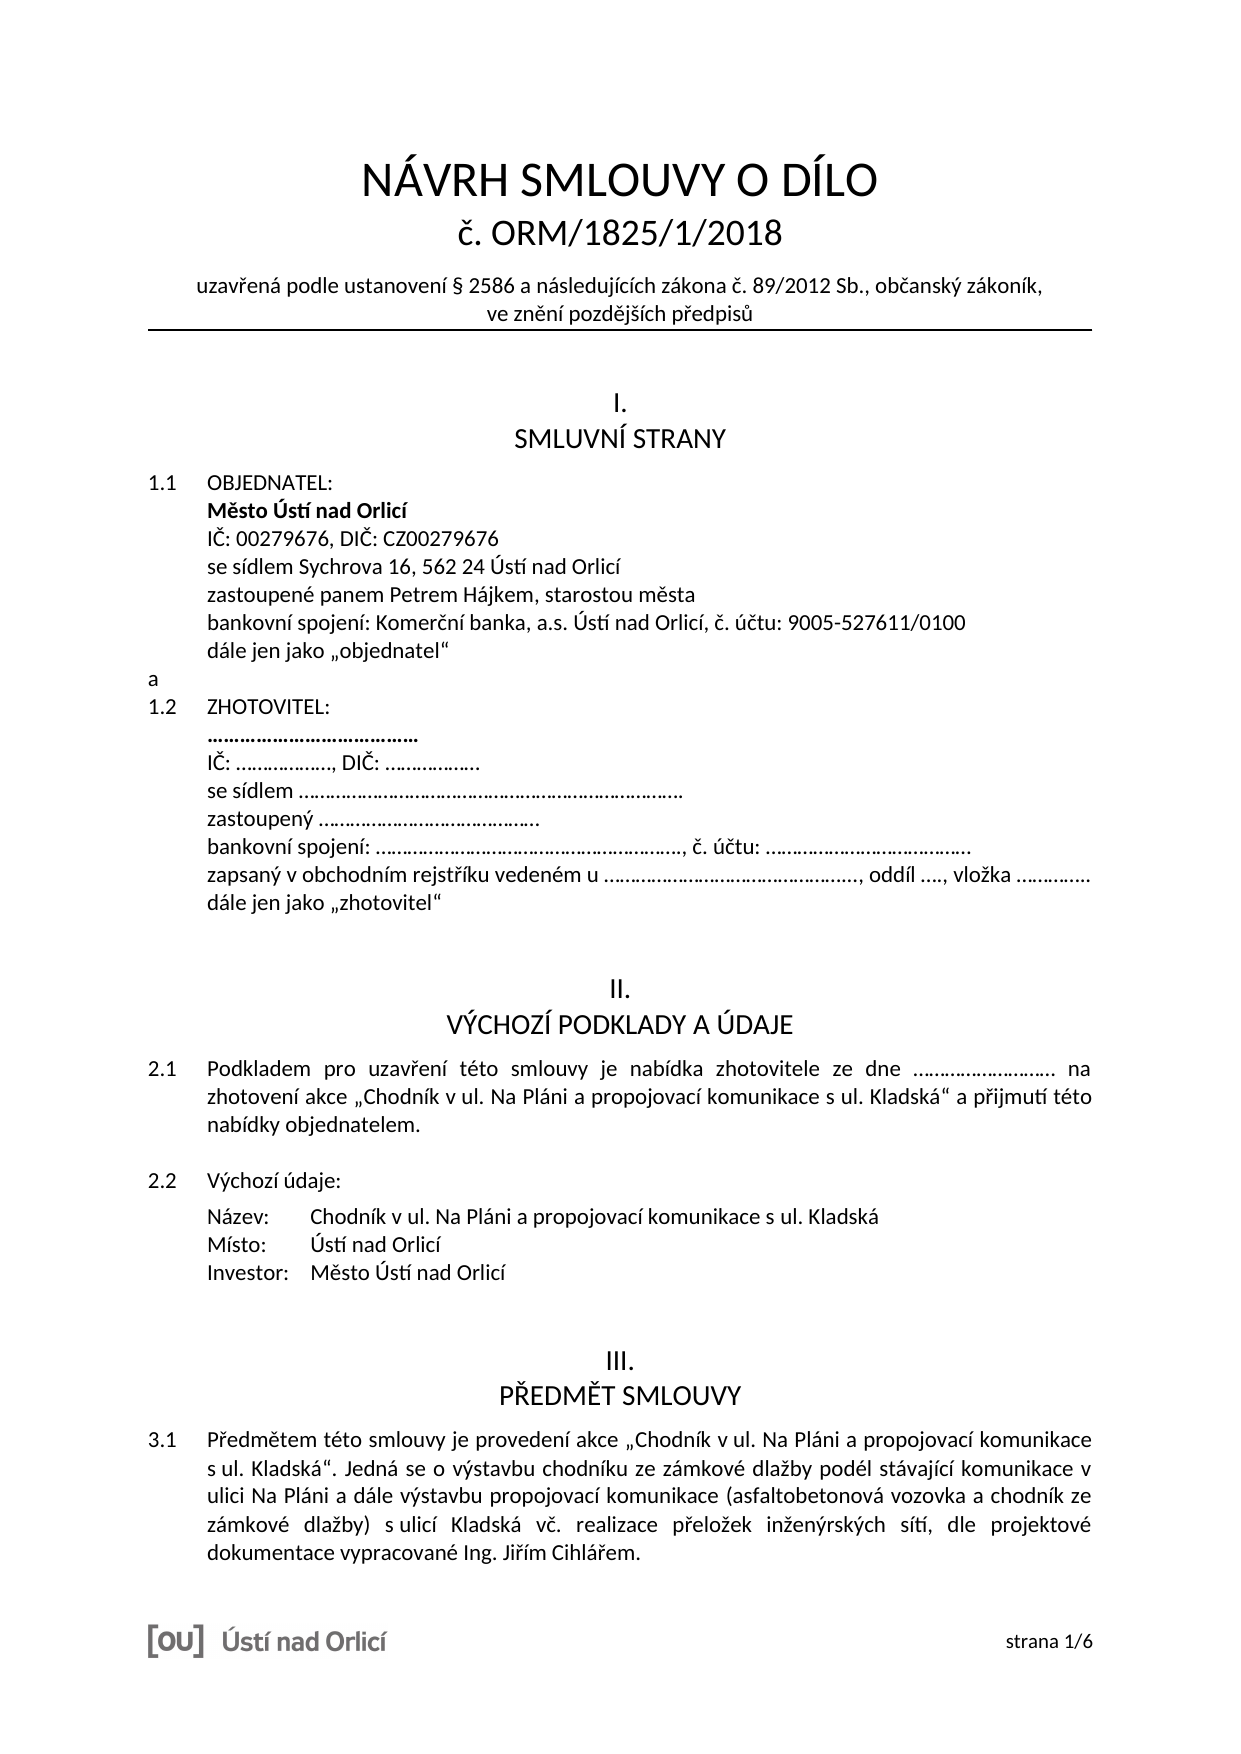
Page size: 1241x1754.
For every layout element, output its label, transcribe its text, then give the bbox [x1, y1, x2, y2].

title NÁVRH SMLOUVY O DÍLO [148, 148, 1092, 209]
text výchozí podklady a údaje [148, 1006, 1092, 1042]
text Město Ústí nad Orlicí [207, 496, 1092, 524]
text 1.2 ZHOTOVITEL: [148, 692, 1092, 720]
text I. [148, 384, 1092, 420]
text uzavřená podle ustanovení § následujících zákona č. 89/2012 Sb., občanský zákoník, ve znění pozdějších předpisů [148, 271, 1092, 329]
text se sídlem Sychrova 16, 562 24 Ústí nad Orlicí [207, 552, 1092, 580]
text bankovní spojení: Komerční banka, a.s. Ústí nad Orlicí, č. účtu: 9005-527611/0100 [207, 608, 1092, 636]
text Místo: Ústí nad Orlicí [207, 1230, 1092, 1258]
text 2.2 Výchozí údaje: [148, 1166, 1092, 1194]
picture [147, 1623, 388, 1659]
text zapsaný v obchodním rejstříku vedeném u ………………………………………..., oddíl …., vložka ………….. [207, 860, 1092, 888]
text 3.1 Předmětem této smlouvy je provedení akce „Chodník v ul. Na Pláni a propojovací komunikace s ul. Kladská“. Jedná se o výstavbu chodníku ze zámkové dlažby podél stávající komunikace v ulici Na Pláni a dále výstavbu propojovací komunikace (asfaltobetonová vozovka a chodník ze zámkové dlažby) s ulicí Kladská vč. realizace přeložek inženýrských sítí, dle projektové dokumentace vypracované Ing. Jiřím Cihlářem. [148, 1426, 1092, 1566]
text dále jen jako „zhotovitel“ [207, 888, 1092, 916]
text III. [148, 1342, 1092, 1377]
text II. [148, 971, 1092, 1006]
text předmět smlouvy [148, 1377, 1092, 1413]
text 2.1 Podkladem pro uzavření této smlouvy je nabídka zhotovitele ze dne ……………………… na zhotovení akce „Chodník v ul. Na Pláni a propojovací komunikace s ul. Kladská“ a přijmutí této nabídky objednatelem. [148, 1054, 1092, 1138]
text se sídlem ………………………………………………………………. [207, 776, 1092, 804]
text a [148, 664, 1092, 692]
text 1.1 OBJEDNATEL: [148, 468, 1092, 496]
text č. ORM/1825/1/2018 [148, 209, 1092, 254]
text IČ: 00279676, DIČ: CZ00279676 [207, 524, 1092, 552]
text dále jen jako „objednatel“ [207, 636, 1092, 664]
text ………………………………… [207, 720, 1092, 748]
text zastoupené panem Petrem Hájkem, starostou města [207, 580, 1092, 608]
text IČ: ………………, DIČ: ……………… [207, 748, 1092, 776]
text Smluvní strany [148, 420, 1092, 455]
text Investor: Město Ústí nad Orlicí [207, 1258, 1092, 1286]
text zastoupený …………………………………… [207, 804, 1092, 832]
text bankovní spojení: …………………………………………………., č. účtu: ………………………………… [207, 832, 1092, 860]
text Název: Chodník v ul. Na Pláni a propojovací komunikace s ul. Kladská [207, 1202, 1092, 1230]
